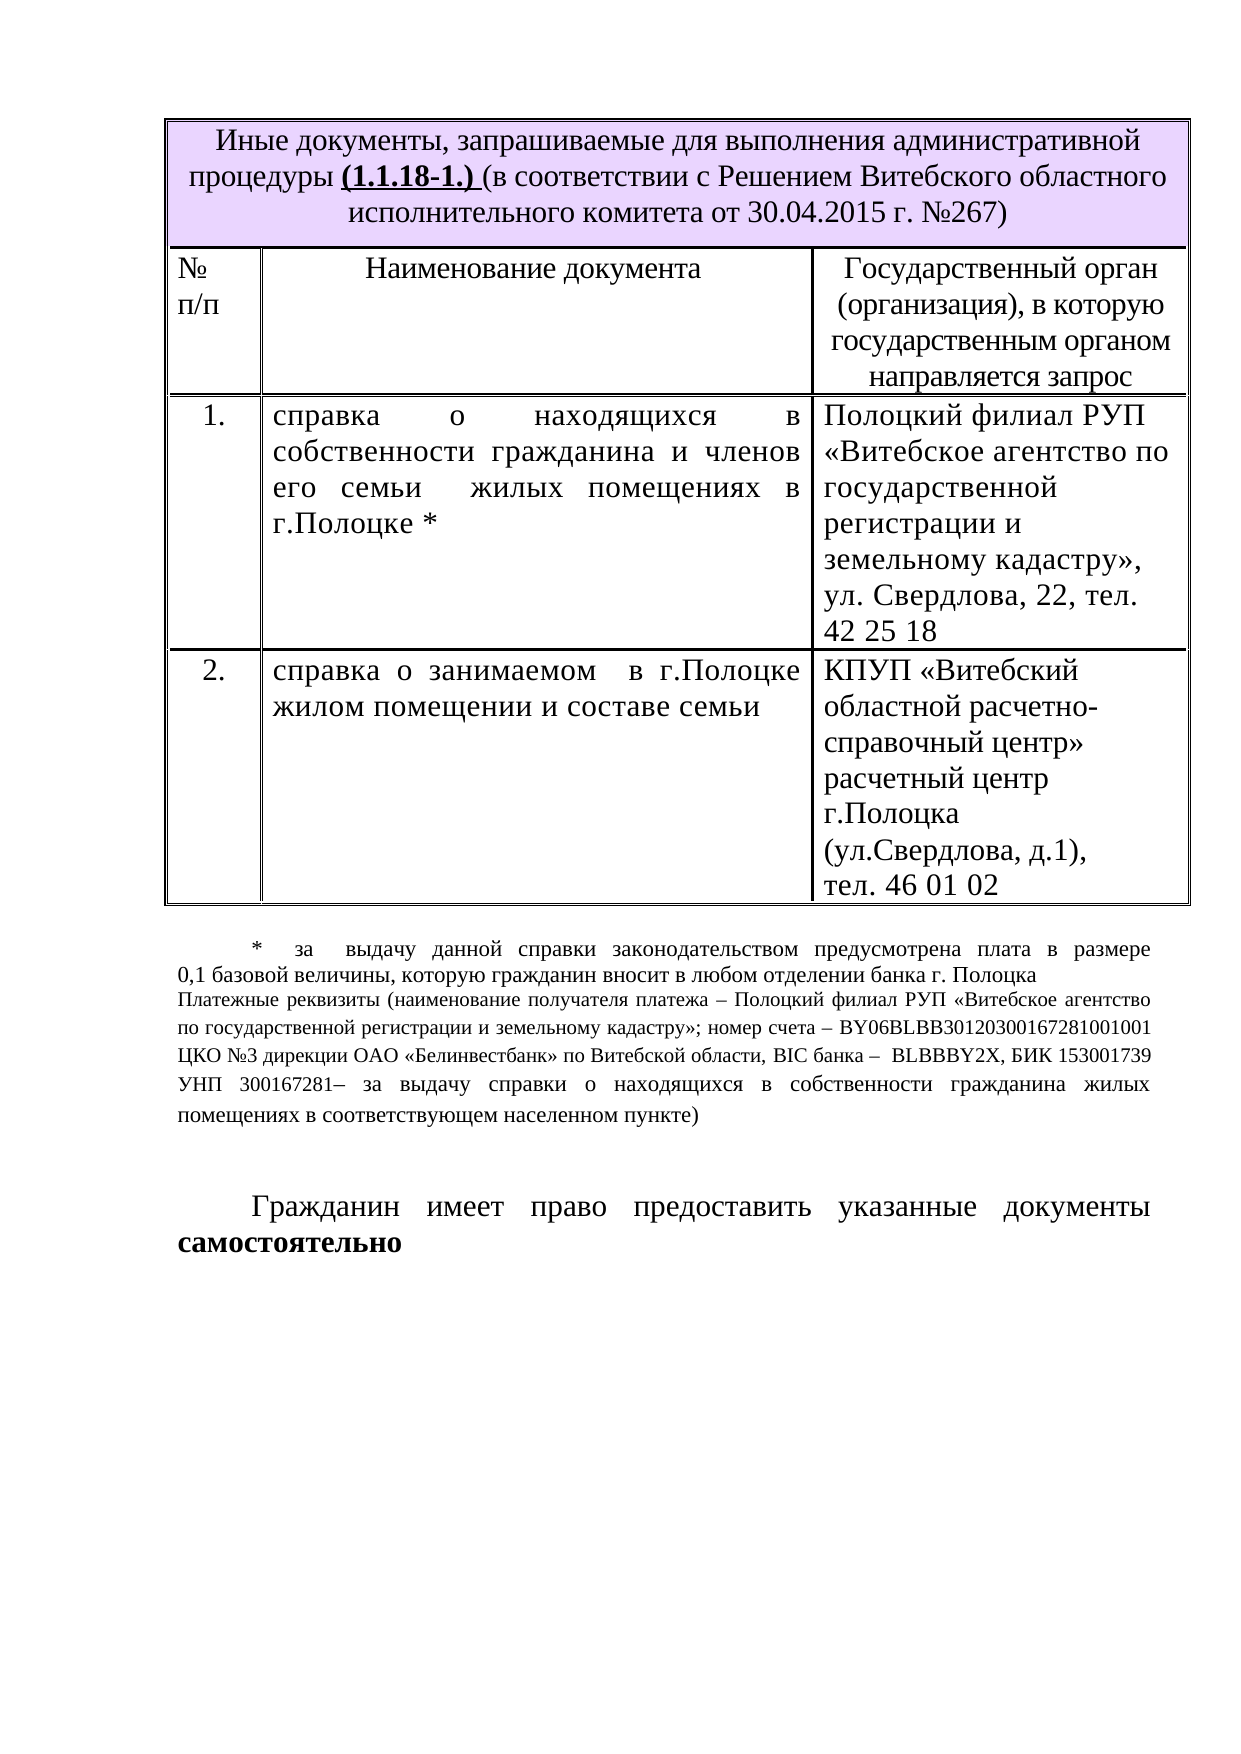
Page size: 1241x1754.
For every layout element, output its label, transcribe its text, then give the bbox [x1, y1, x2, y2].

table_cell 2. [166, 648, 261, 903]
table_cell Наименование документа [263, 249, 811, 393]
table_header Иные документы, запрашиваемые для выполнения административной процедуры (1.1.18-1.) (в соответствии с Решением Витебского областного исполнительного комитета от 30.04.2015 г. №267) [168, 122, 1188, 246]
table_cell справка о занимаемом в г.Полоцке жилом помещении и составе семьи [261, 651, 812, 903]
table_cell 1. [168, 393, 260, 648]
table_cell справка о находящихся в собственности гражданина и членов его семьи жилых помещениях в г.Полоцке * [263, 397, 811, 648]
table_cell № п/п [168, 246, 260, 393]
text Платежные реквизиты (наименование получателя платежа – Полоцкий филиал РУП «Витебское агентство по государственной регистрации и земельному кадастру»; номер счета – BY06BLBB30120300167281001001 ЦКО №3 дирекции ОАО «Белинвестбанк» по Витебской области, BIC банка – BLBBBY2X, БИК 153001739 УНП 300167281– за выдачу справки о находящихся в собственности гражданина жилых помещениях в соответствующем населенном пункте) [177, 987, 1152, 1127]
table_cell КПУП «Витебский областной расчетно-справочный центр» расчетный центр г.Полоцка (ул.Свердлова, д.1), тел. 46 01 02 [812, 648, 1189, 903]
text * за выдачу данной справки законодательством предусмотрена плата в размере 0,1 базовой величины, которую гражданин вносит в любом отделении банка г. Полоцка [177, 934, 1152, 987]
table_cell Государственный орган (организация), в которую государственным органом направляется запрос [814, 246, 1188, 393]
text Гражданин имеет право предоставить указанные документы самостоятельно [177, 1188, 1152, 1259]
table_cell Полоцкий филиал РУП «Витебское агентство по государственной регистрации и земельному кадастру», ул. Свердлова, 22, тел. 42 25 18 [814, 393, 1188, 648]
